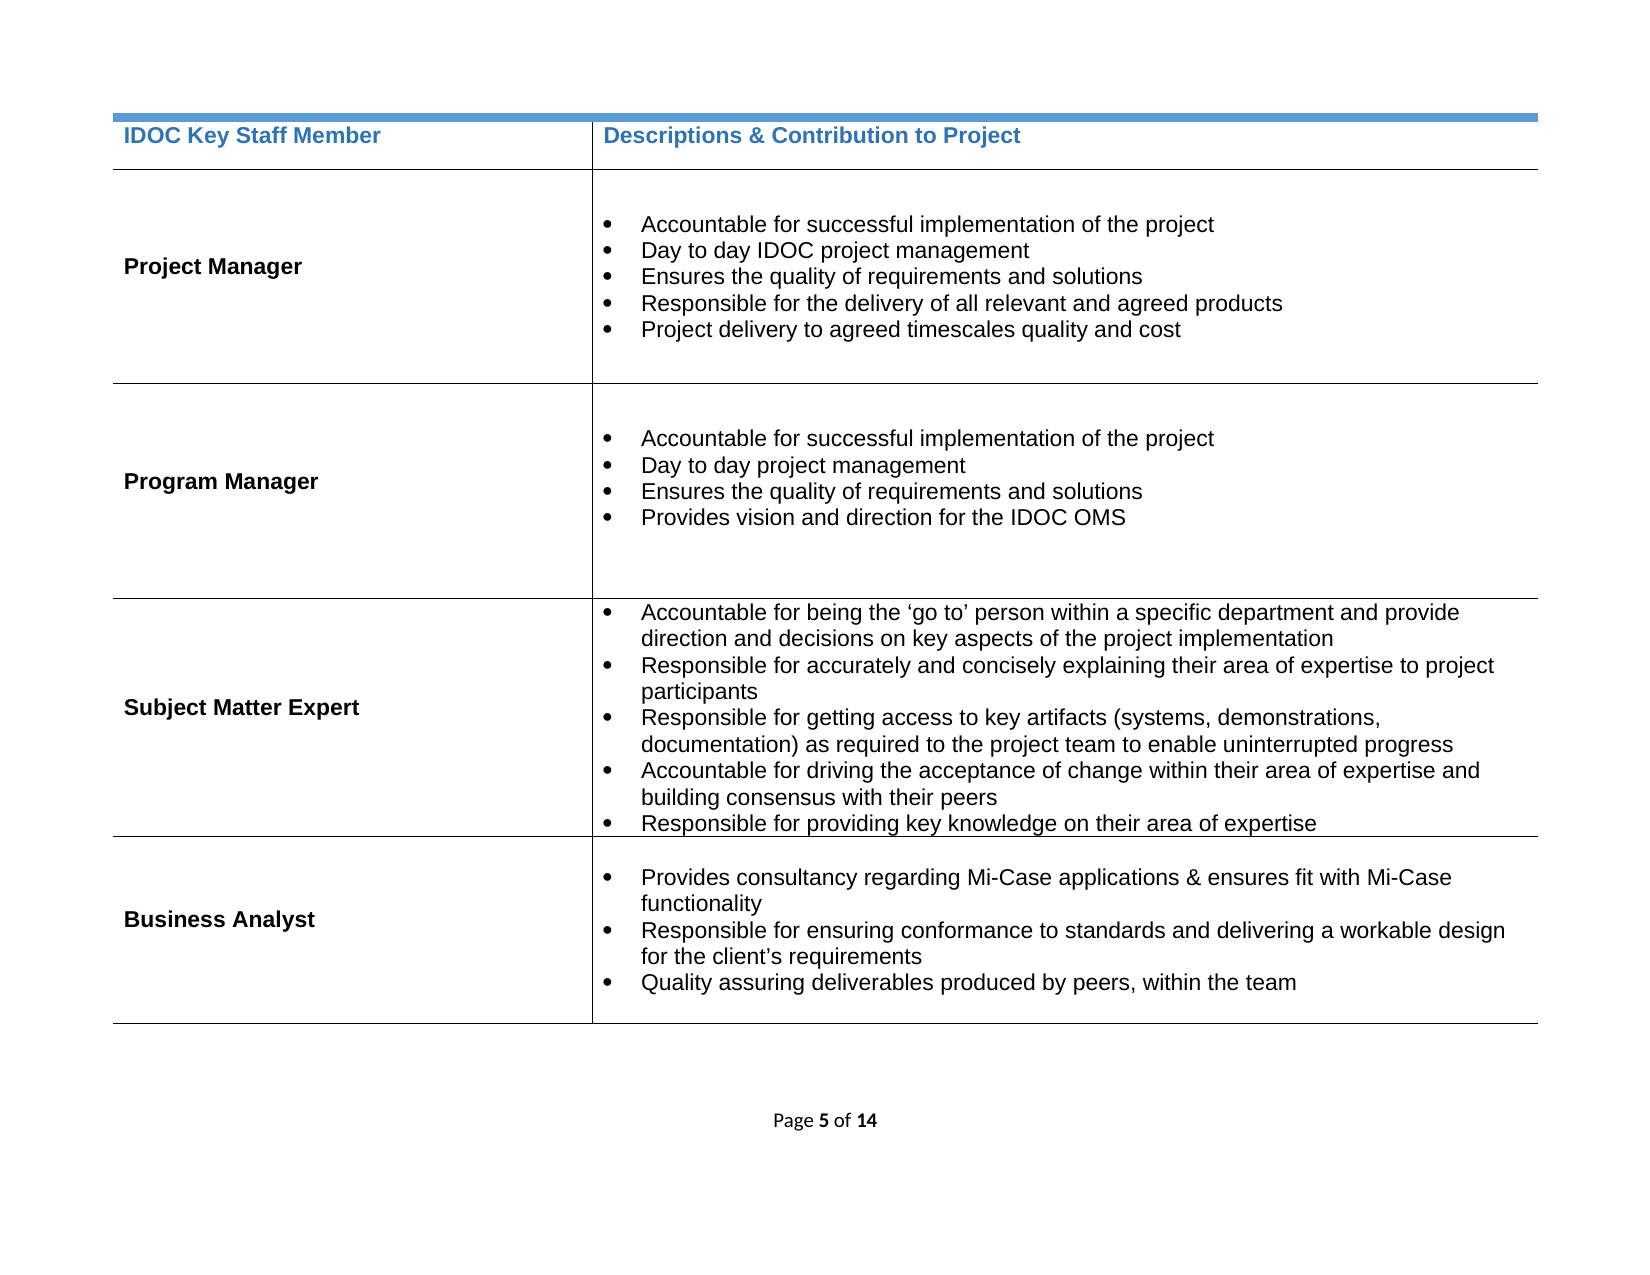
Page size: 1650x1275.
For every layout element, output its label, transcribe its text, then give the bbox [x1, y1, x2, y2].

table_cell Program Manager [113, 384, 592, 598]
table_cell Accountable for successful implementation of the project Day to day project management Ensures the quality of requirements and solutions Provides vision and direction for the IDOC OMS [593, 384, 1537, 598]
table_cell Business Analyst [113, 837, 592, 1023]
table_cell Accountable for being the ‘go to’ person within a specific department and provide direction and decisions on key aspects of the project implementation Responsible for accurately and concisely explaining their area of expertise to project participants Responsible for getting access to key artifacts (systems, demonstrations, documentation) as required to the project team to enable uninterrupted progress Accountable for driving the acceptance of change within their area of expertise and building consensus with their peers Responsible for providing key knowledge on their area of expertise [593, 599, 1537, 836]
table_header IDOC Key Staff Member [113, 122, 592, 169]
table_cell Accountable for successful implementation of the project Day to day IDOC project management Ensures the quality of requirements and solutions Responsible for the delivery of all relevant and agreed products Project delivery to agreed timescales quality and cost [593, 170, 1537, 383]
table_header Descriptions & Contribution to Project [593, 122, 1537, 169]
table_cell Project Manager [113, 170, 592, 383]
table_cell Subject Matter Expert [113, 599, 592, 836]
table_cell Provides consultancy regarding Mi-Case applications & ensures fit with Mi-Case functionality Responsible for ensuring conformance to standards and delivering a workable design for the client’s requirements Quality assuring deliverables produced by peers, within the team [593, 837, 1537, 1023]
